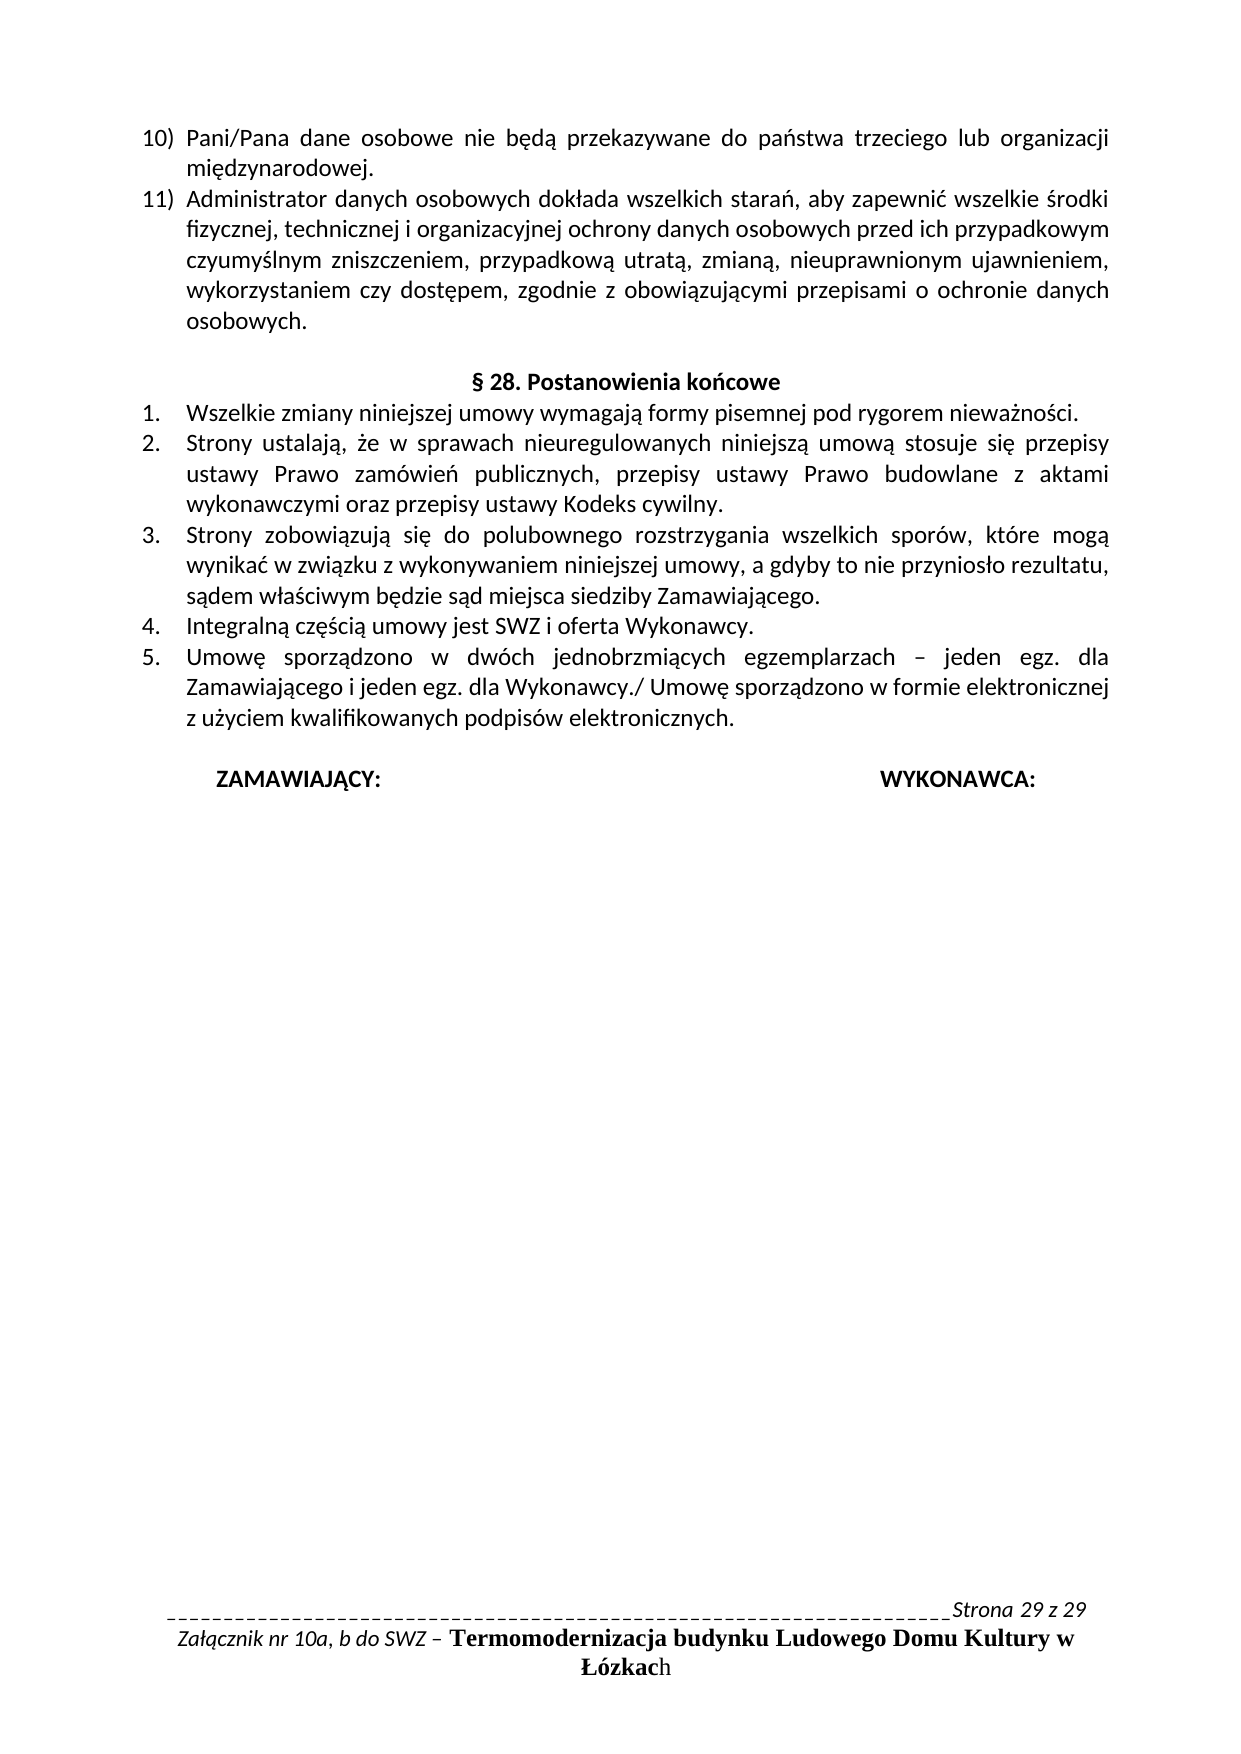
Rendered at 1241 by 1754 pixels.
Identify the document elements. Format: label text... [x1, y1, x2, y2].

list Strony ustalają, że w sprawach nieuregulowanych niniejszą umową stosuje się przepisy ustawy Prawo zamówień publicznych, przepisy ustawy Prawo budowlane z aktami wykonawczymi oraz przepisy ustawy Kodeks cywilny. [142, 427, 1110, 519]
list Wszelkie zmiany niniejszej umowy wymagają formy pisemnej pod rygorem nieważności. [142, 397, 1110, 427]
list Administrator danych osobowych dokłada wszelkich starań, aby zapewnić wszelkie środki fizycznej, technicznej i organizacyjnej ochrony danych osobowych przed ich przypadkowym czyumyślnym zniszczeniem, przypadkową utratą, zmianą, nieuprawnionym ujawnieniem, wykorzystaniem czy dostępem, zgodnie z obowiązującymi przepisami o ochronie danych osobowych. [142, 183, 1110, 336]
text § 28. Postanowienia końcowe [142, 366, 1110, 397]
list Strony zobowiązują się do polubownego rozstrzygania wszelkich sporów, które mogą wynikać w związku z wykonywaniem niniejszej umowy, a gdyby to nie przyniosło rezultatu, sądem właściwym będzie sąd miejsca siedziby Zamawiającego. [142, 519, 1110, 610]
list Umowę sporządzono w dwóch jednobrzmiących egzemplarzach – jeden egz. dla Zamawiającego i jeden egz. dla Wykonawcy./ Umowę sporządzono w formie elektronicznej z użyciem kwalifikowanych podpisów elektronicznych. [142, 641, 1110, 732]
list Pani/Pana dane osobowe nie będą przekazywane do państwa trzeciego lub organizacji międzynarodowej. [142, 122, 1110, 183]
list Integralną częścią umowy jest SWZ i oferta Wykonawcy. [142, 610, 1110, 641]
subtitle ZAMAWIAJĄCY: WYKONAWCA: [142, 763, 1110, 793]
